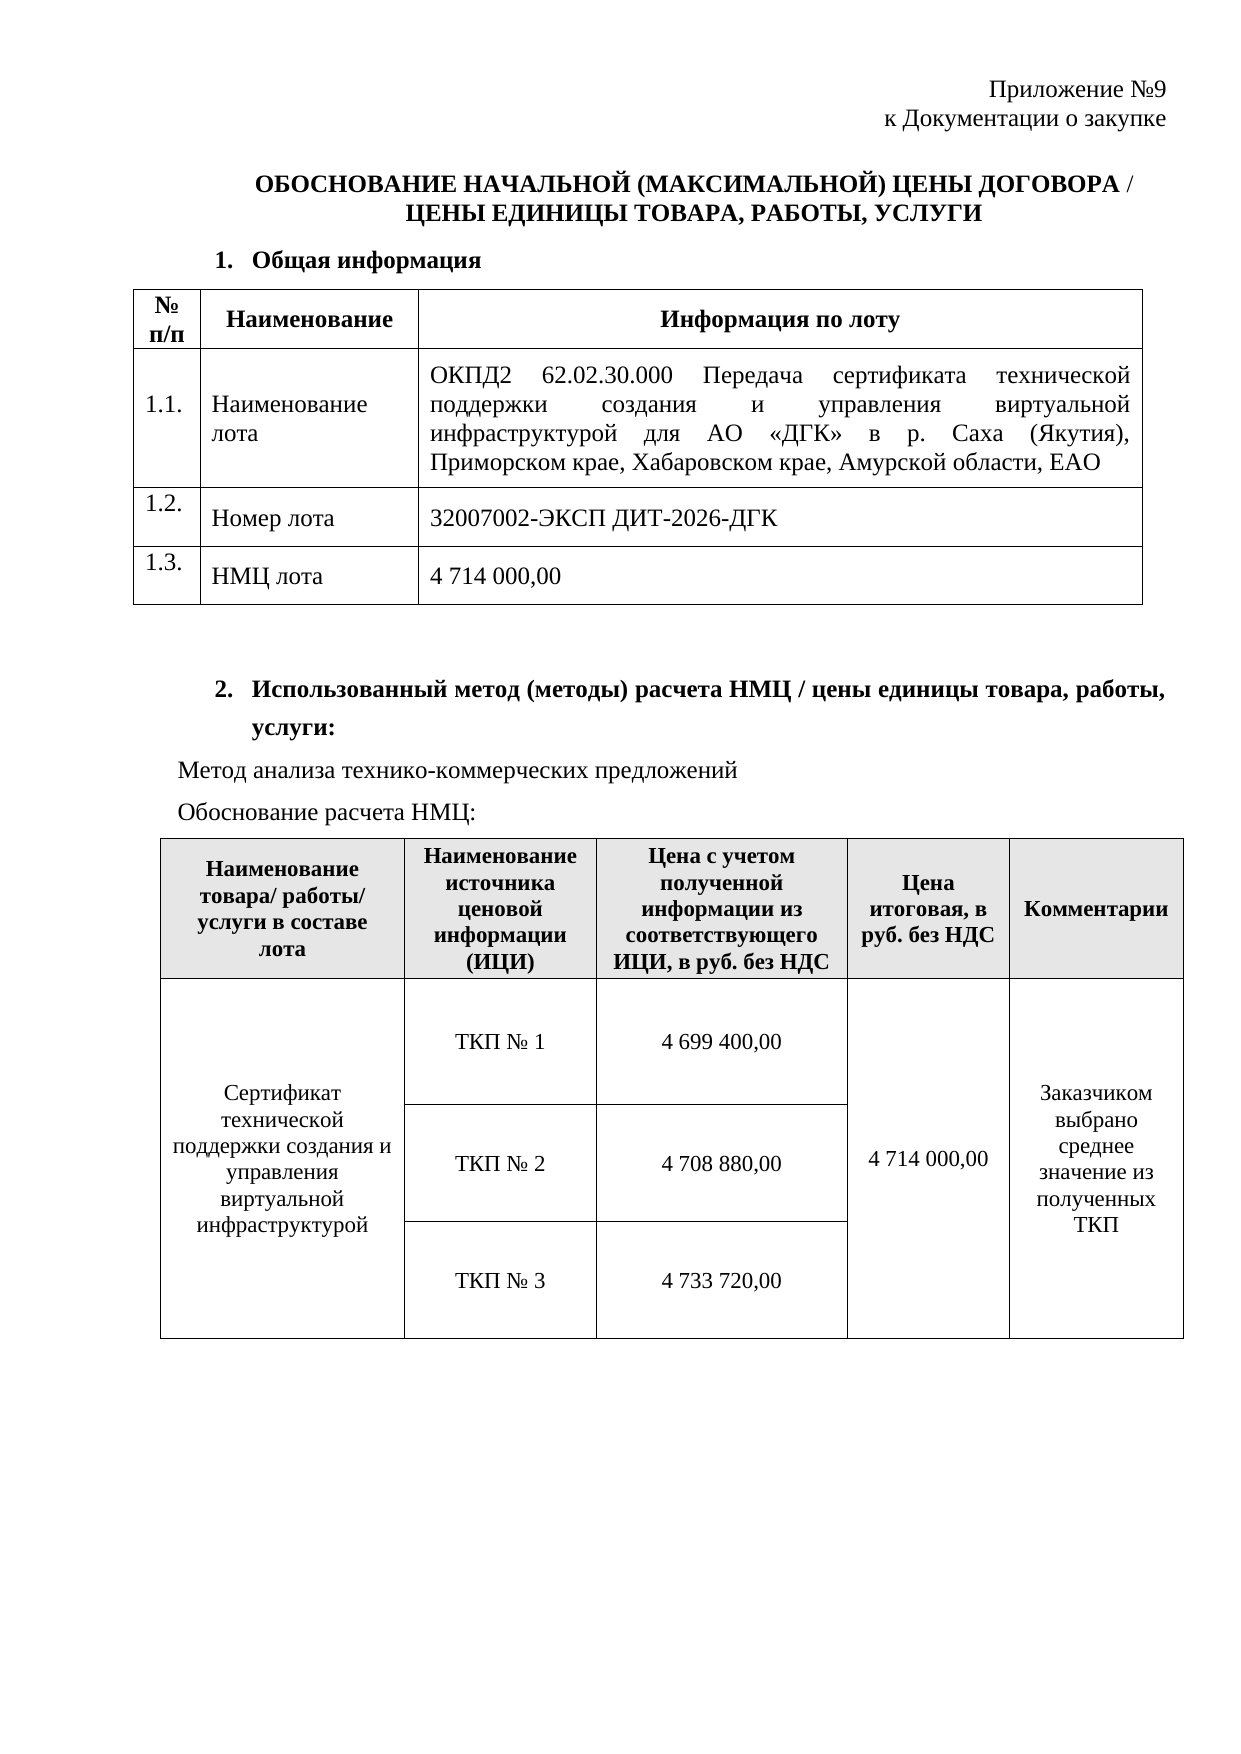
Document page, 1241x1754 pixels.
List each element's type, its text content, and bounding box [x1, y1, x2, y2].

table_cell Номер лота [201, 488, 418, 546]
table_header Цена с учетом полученной информации из соответствующего ИЦИ, в руб. без НДС [597, 839, 847, 978]
table_cell 4 714 000,00 [848, 979, 1009, 1338]
table_cell ТКП № 2 [405, 1105, 596, 1221]
table_cell ОКПД2 62.02.30.000 Передача сертификата технической поддержки создания и управления виртуальной инфраструктурой для АО «ДГК» в р. Саха (Якутия), Приморском крае, Хабаровском крае, Амурской области, ЕАО [419, 349, 1142, 487]
table_cell ТКП № 3 [405, 1222, 596, 1338]
table_cell 4 708 880,00 [597, 1105, 847, 1221]
text Обоснование расчета НМЦ: [177, 797, 1166, 825]
table_cell 4 733 720,00 [597, 1222, 847, 1338]
table_cell [134, 488, 200, 546]
text к Документации о закупке [221, 103, 1166, 131]
table_cell [134, 547, 200, 604]
text Приложение №9 [221, 74, 1166, 103]
table_header № п/п [134, 290, 200, 347]
table_cell ТКП № 1 [405, 979, 596, 1104]
table_header Наименование товара/ работы/ услуги в составе лота [161, 839, 404, 978]
table_cell Сертификат технической поддержки создания и управления виртуальной инфраструктурой [161, 979, 404, 1338]
table_cell 4 714 000,00 [419, 547, 1142, 604]
table_cell НМЦ лота [201, 547, 418, 604]
text ОБОСНОВАНИЕ начальной (максимальной) цены договора / цены единицы товара, работы, услуги [221, 169, 1166, 226]
table_cell Наименование лота [201, 349, 418, 487]
table_cell 32007002-ЭКСП ДИТ-2026-ДГК [419, 488, 1142, 546]
list Общая информация [214, 239, 1166, 276]
table_header Наименование [201, 290, 418, 347]
table_header Наименование источника ценовой информации (ИЦИ) [405, 839, 596, 978]
table_header Информация по лоту [419, 290, 1142, 347]
text Метод анализа технико-коммерческих предложений [177, 755, 1166, 784]
table_cell Заказчиком выбрано среднее значение из полученных ТКП [1010, 979, 1183, 1338]
table_cell 4 699 400,00 [597, 979, 847, 1104]
table_cell [134, 349, 200, 487]
table_header Комментарии [1010, 839, 1183, 978]
list Использованный метод (методы) расчета НМЦ / цены единицы товара, работы, услуги: [214, 668, 1166, 743]
table_header Цена итоговая, в руб. без НДС [848, 839, 1009, 978]
